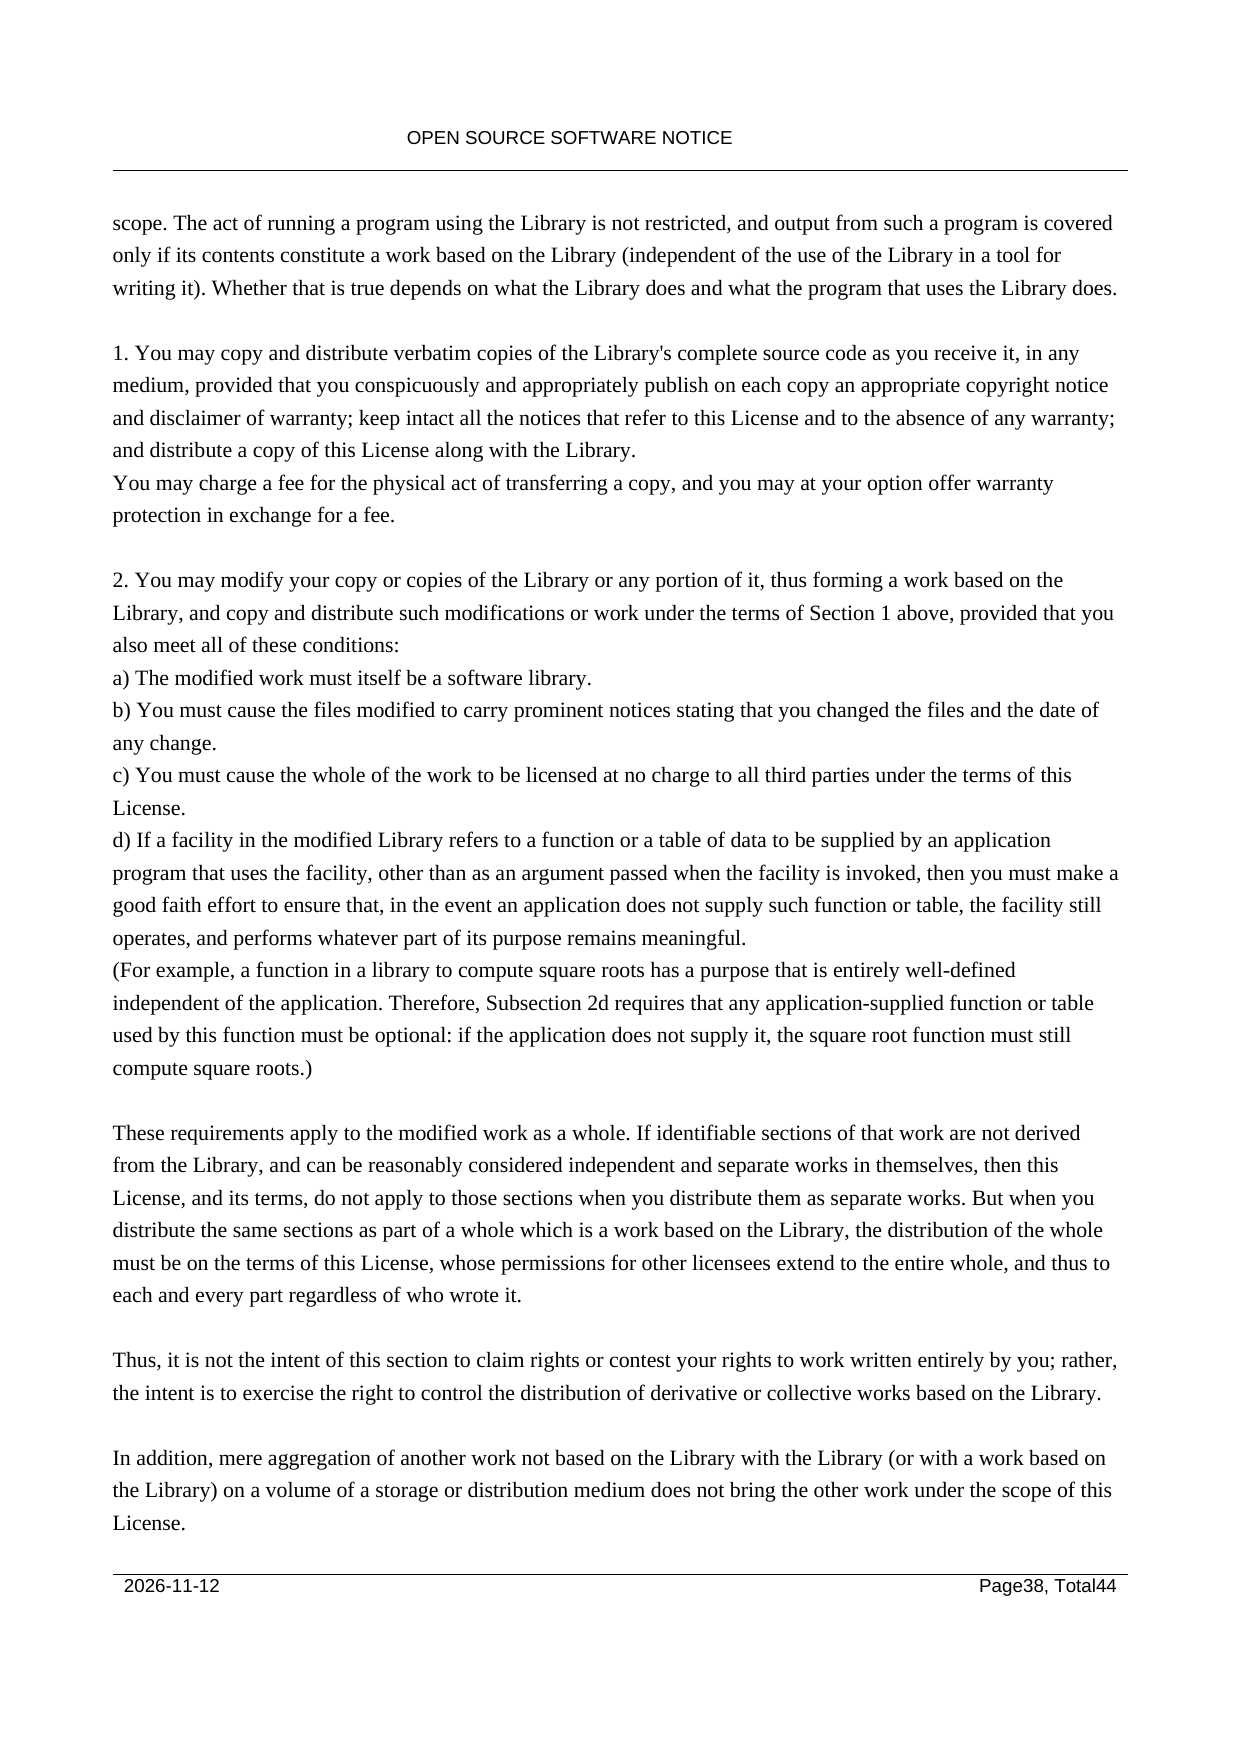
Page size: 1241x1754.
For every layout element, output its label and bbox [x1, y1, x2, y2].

text [112, 206, 1128, 1539]
